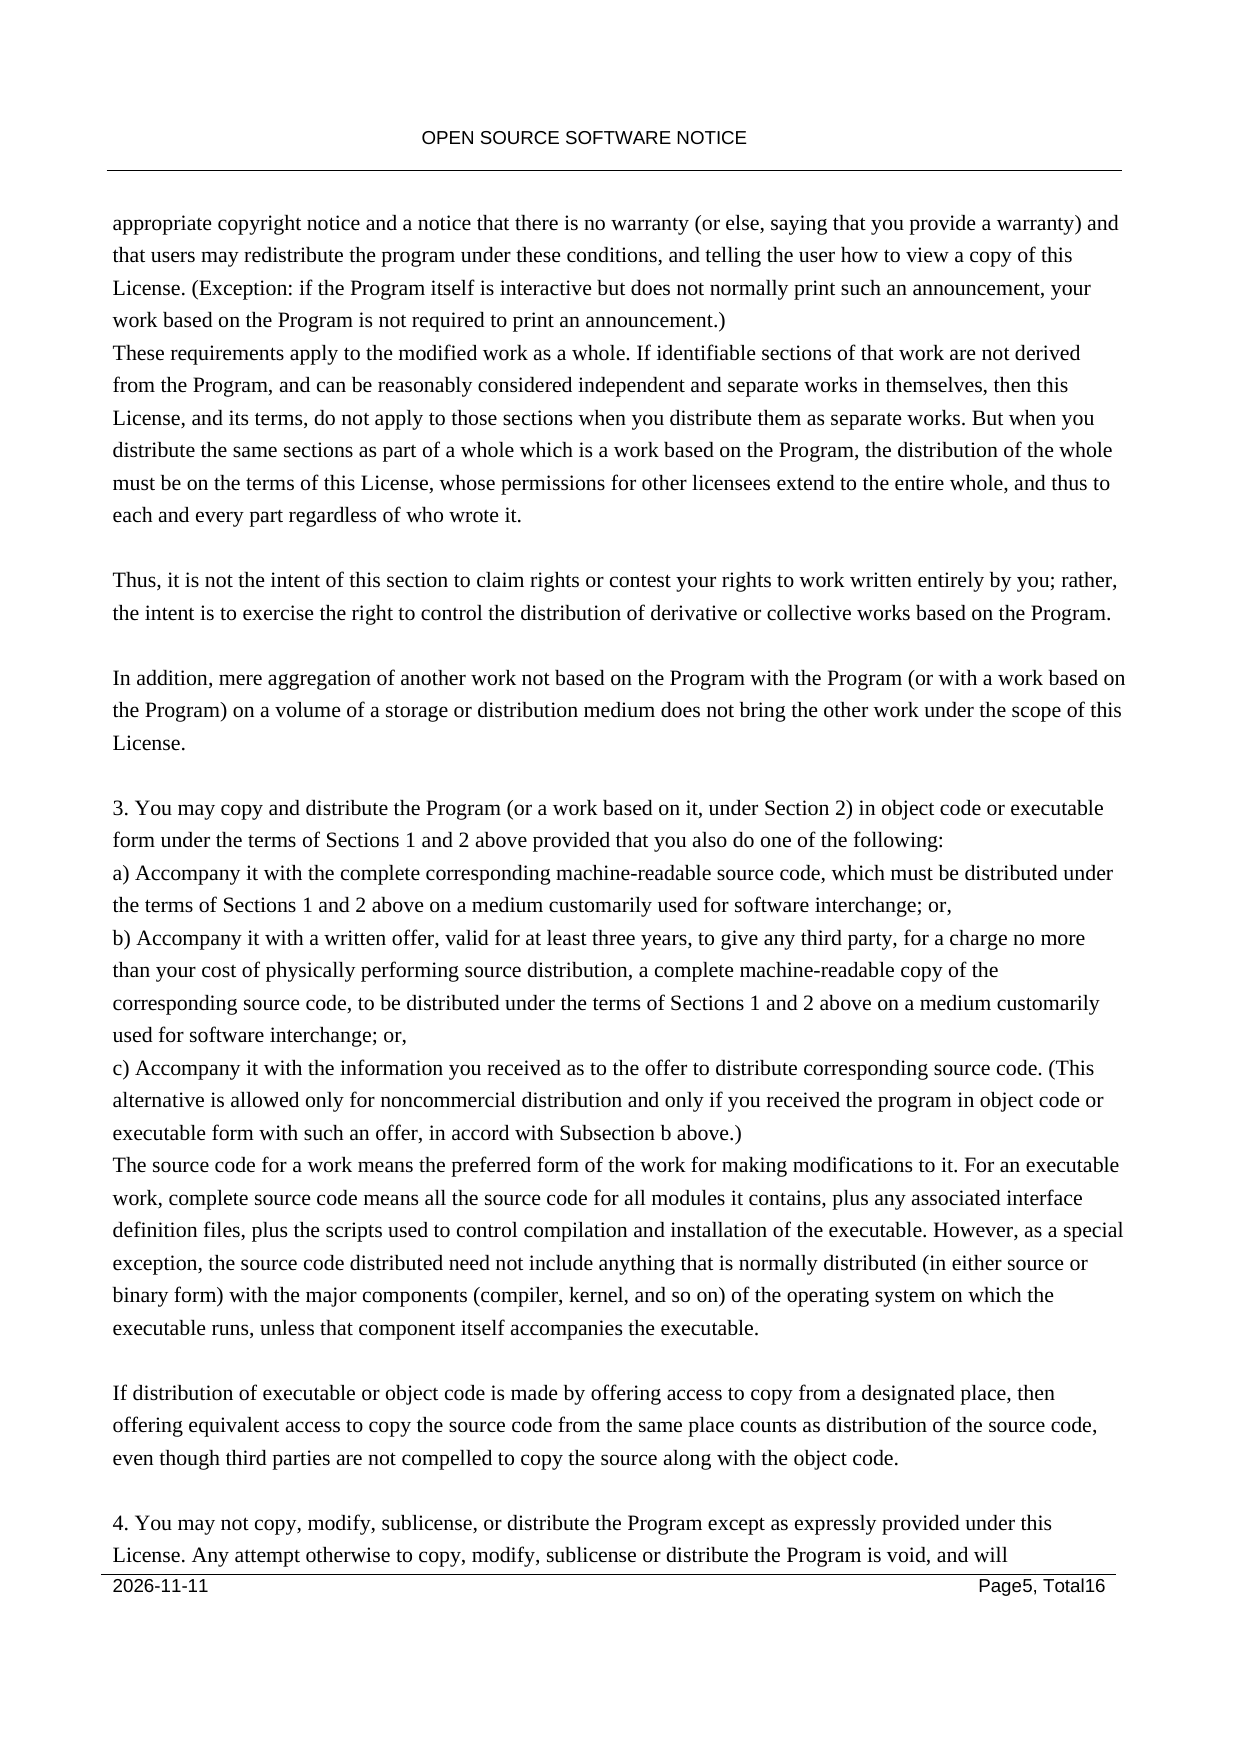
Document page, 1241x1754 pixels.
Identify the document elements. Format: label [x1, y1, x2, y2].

text [112, 206, 1128, 1571]
